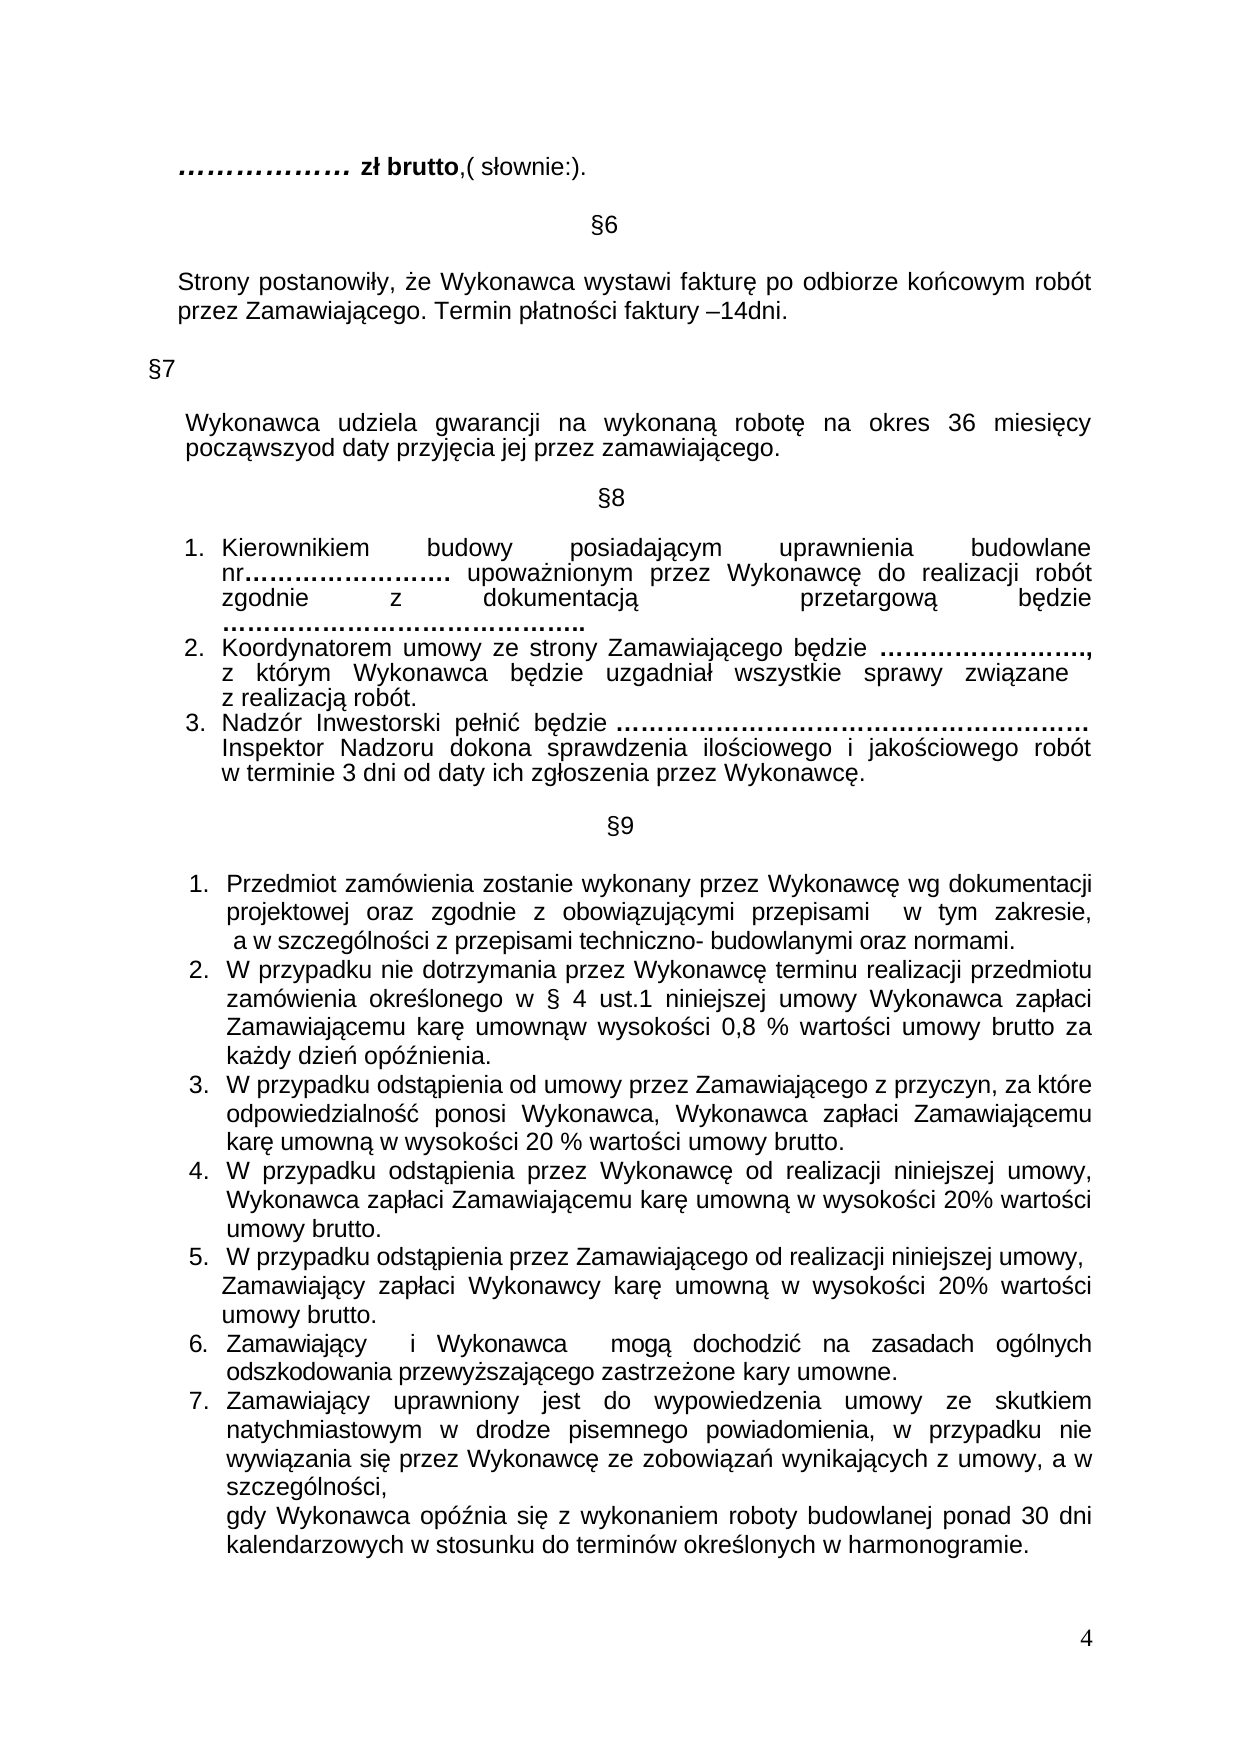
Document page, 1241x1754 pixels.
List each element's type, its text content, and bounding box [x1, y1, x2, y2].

list Kierownikiem budowy posiadającym uprawnienia budowlane nr……………………. upoważnionym przez Wykonawcę do realizacji robót zgodnie z dokumentacją przetargową będzie …………………………………….. [184, 536, 1093, 636]
text §6 [516, 210, 1093, 239]
list Przedmiot zamówienia zostanie wykonany przez Wykonawcę wg dokumentacji projektowej oraz zgodnie z obowiązującymi przepisami w tym zakresie, a w szczególności z przepisami techniczno- budowlanymi oraz normami. [189, 869, 1093, 955]
list Nadzór Inwestorski pełnić będzie ………………………………………………… [148, 711, 1093, 736]
list Zamawiający uprawniony jest do wypowiedzenia umowy ze skutkiem natychmiastowym w drodze pisemnego powiadomienia, w przypadku nie wywiązania się przez Wykonawcę ze zobowiązań wynikających z umowy, a w szczególności, gdy Wykonawca opóźnia się z wykonaniem roboty budowlanej ponad 30 dni kalendarzowych w stosunku do terminów określonych w harmonogramie. [189, 1386, 1093, 1559]
text Wykonawca udziela gwarancji na wykonaną robotę na okres 36 miesięcy począwszyod daty przyjęcia jej przez zamawiającego. [185, 411, 1093, 461]
text Inspektor Nadzoru dokona sprawdzenia ilościowego i jakościowego robót w terminie 3 dni od daty ich zgłoszenia przez Wykonawcę. [148, 736, 1093, 786]
text ……………… zł brutto,( słownie:). [177, 148, 1093, 181]
list Koordynatorem umowy ze strony Zamawiającego będzie ……………………., z którym Wykonawca będzie uzgadniał wszystkie sprawy związane z realizacją robót. [184, 636, 1093, 711]
text §9 [148, 811, 1093, 840]
list W przypadku odstąpienia przez Wykonawcę od realizacji niniejszej umowy, Wykonawca zapłaci Zamawiającemu karę umowną w wysokości 20% wartości umowy brutto. [189, 1156, 1093, 1242]
text Zamawiający zapłaci Wykonawcy karę umowną w wysokości 20% wartości umowy brutto. [221, 1271, 1093, 1329]
list W przypadku odstąpienia przez Zamawiającego od realizacji niniejszej umowy, [189, 1242, 1093, 1271]
text Strony postanowiły, że Wykonawca wystawi fakturę po odbiorze końcowym robót przez Zamawiającego. Termin płatności faktury –14dni. [177, 267, 1093, 325]
text §7 [148, 354, 1093, 382]
list W przypadku nie dotrzymania przez Wykonawcę terminu realizacji przedmiotu zamówienia określonego w § 4 ust.1 niniejszej umowy Wykonawca zapłaci Zamawiającemu karę umownąw wysokości 0,8 % wartości umowy brutto za każdy dzień opóźnienia. [189, 955, 1093, 1070]
text §8 [185, 486, 1093, 511]
list Zamawiający i Wykonawca mogą dochodzić na zasadach ogólnych odszkodowania przewyższającego zastrzeżone kary umowne. [189, 1329, 1093, 1386]
list W przypadku odstąpienia od umowy przez Zamawiającego z przyczyn, za które odpowiedzialność ponosi Wykonawca, Wykonawca zapłaci Zamawiającemu karę umowną w wysokości 20 % wartości umowy brutto. [189, 1070, 1093, 1156]
